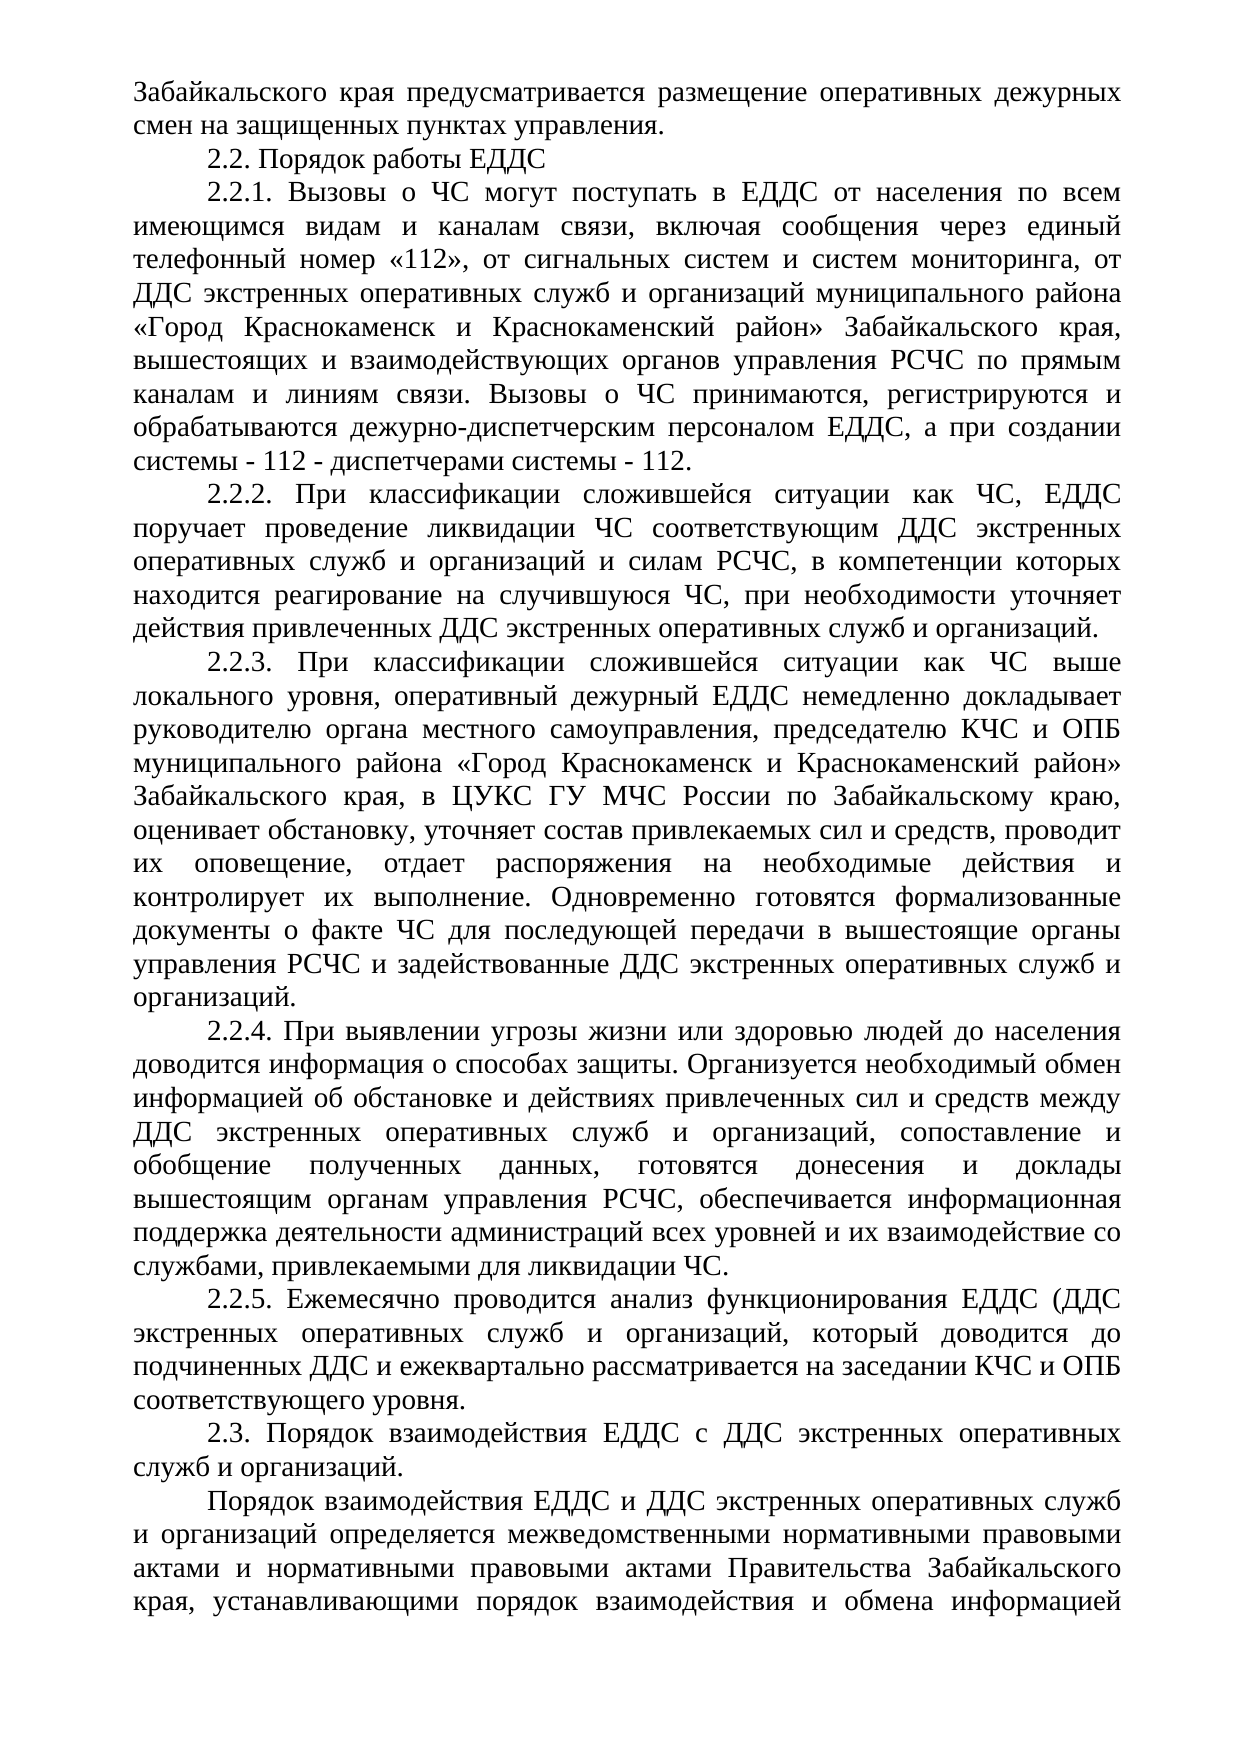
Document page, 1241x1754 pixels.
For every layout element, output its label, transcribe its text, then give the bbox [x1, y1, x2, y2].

text 2.2.3. При классификации сложившейся ситуации как ЧС выше локального уровня, оперативный дежурный ЕДДС немедленно докладывает руководителю органа местного самоуправления, председателю КЧС и ОПБ муниципального района «Город Краснокаменск и Краснокаменский район» Забайкальского края, в ЦУКС ГУ МЧС России по Забайкальскому краю, оценивает обстановку, уточняет состав привлекаемых сил и средств, проводит их оповещение, отдает распоряжения на необходимые действия и контролирует их выполнение. Одновременно готовятся формализованные документы о факте ЧС для последующей передачи в вышестоящие органы управления РСЧС и задействованные ДДС экстренных оперативных служб и организаций. [133, 644, 1122, 1013]
text 2.2.2. При классификации сложившейся ситуации как ЧС, ЕДДС поручает проведение ликвидации ЧС соответствующим ДДС экстренных оперативных служб и организаций и силам РСЧС, в компетенции которых находится реагирование на случившуюся ЧС, при необходимости уточняет действия привлеченных ДДС экстренных оперативных служб и организаций. [133, 476, 1122, 644]
text 2.3. Порядок взаимодействия ЕДДС с ДДС экстренных оперативных служб и организаций. [133, 1416, 1122, 1483]
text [133, 74, 1122, 141]
text 2.2.5. Ежемесячно проводится анализ функционирования ЕДДС (ДДС экстренных оперативных служб и организаций, который доводится до подчиненных ДДС и ежеквартально рассматривается на заседании КЧС и ОПБ соответствующего уровня. [133, 1281, 1122, 1416]
text 2.2. Порядок работы ЕДДС [133, 141, 1122, 174]
text 2.2.1. Вызовы о ЧС могут поступать в ЕДДС от населения по всем имеющимся видам и каналам связи, включая сообщения через единый телефонный номер «112», от сигнальных систем и систем мониторинга, от ДДС экстренных оперативных служб и организаций муниципального района «Город Краснокаменск и Краснокаменский район» Забайкальского края, вышестоящих и взаимодействующих органов управления РСЧС по прямым каналам и линиям связи. Вызовы о ЧС принимаются, регистрируются и обрабатываются дежурно-диспетчерским персоналом ЕДДС, а при создании системы - 112 - диспетчерами системы - 112. [133, 174, 1122, 476]
text 2.2.4. При выявлении угрозы жизни или здоровью людей до населения доводится информация о способах защиты. Организуется необходимый обмен информацией об обстановке и действиях привлеченных сил и средств между ДДС экстренных оперативных служб и организаций, сопоставление и обобщение полученных данных, готовятся донесения и доклады вышестоящим органам управления РСЧС, обеспечивается информационная поддержка деятельности администраций всех уровней и их взаимодействие со службами, привлекаемыми для ликвидации ЧС. [133, 1013, 1122, 1281]
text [133, 1483, 1122, 1617]
